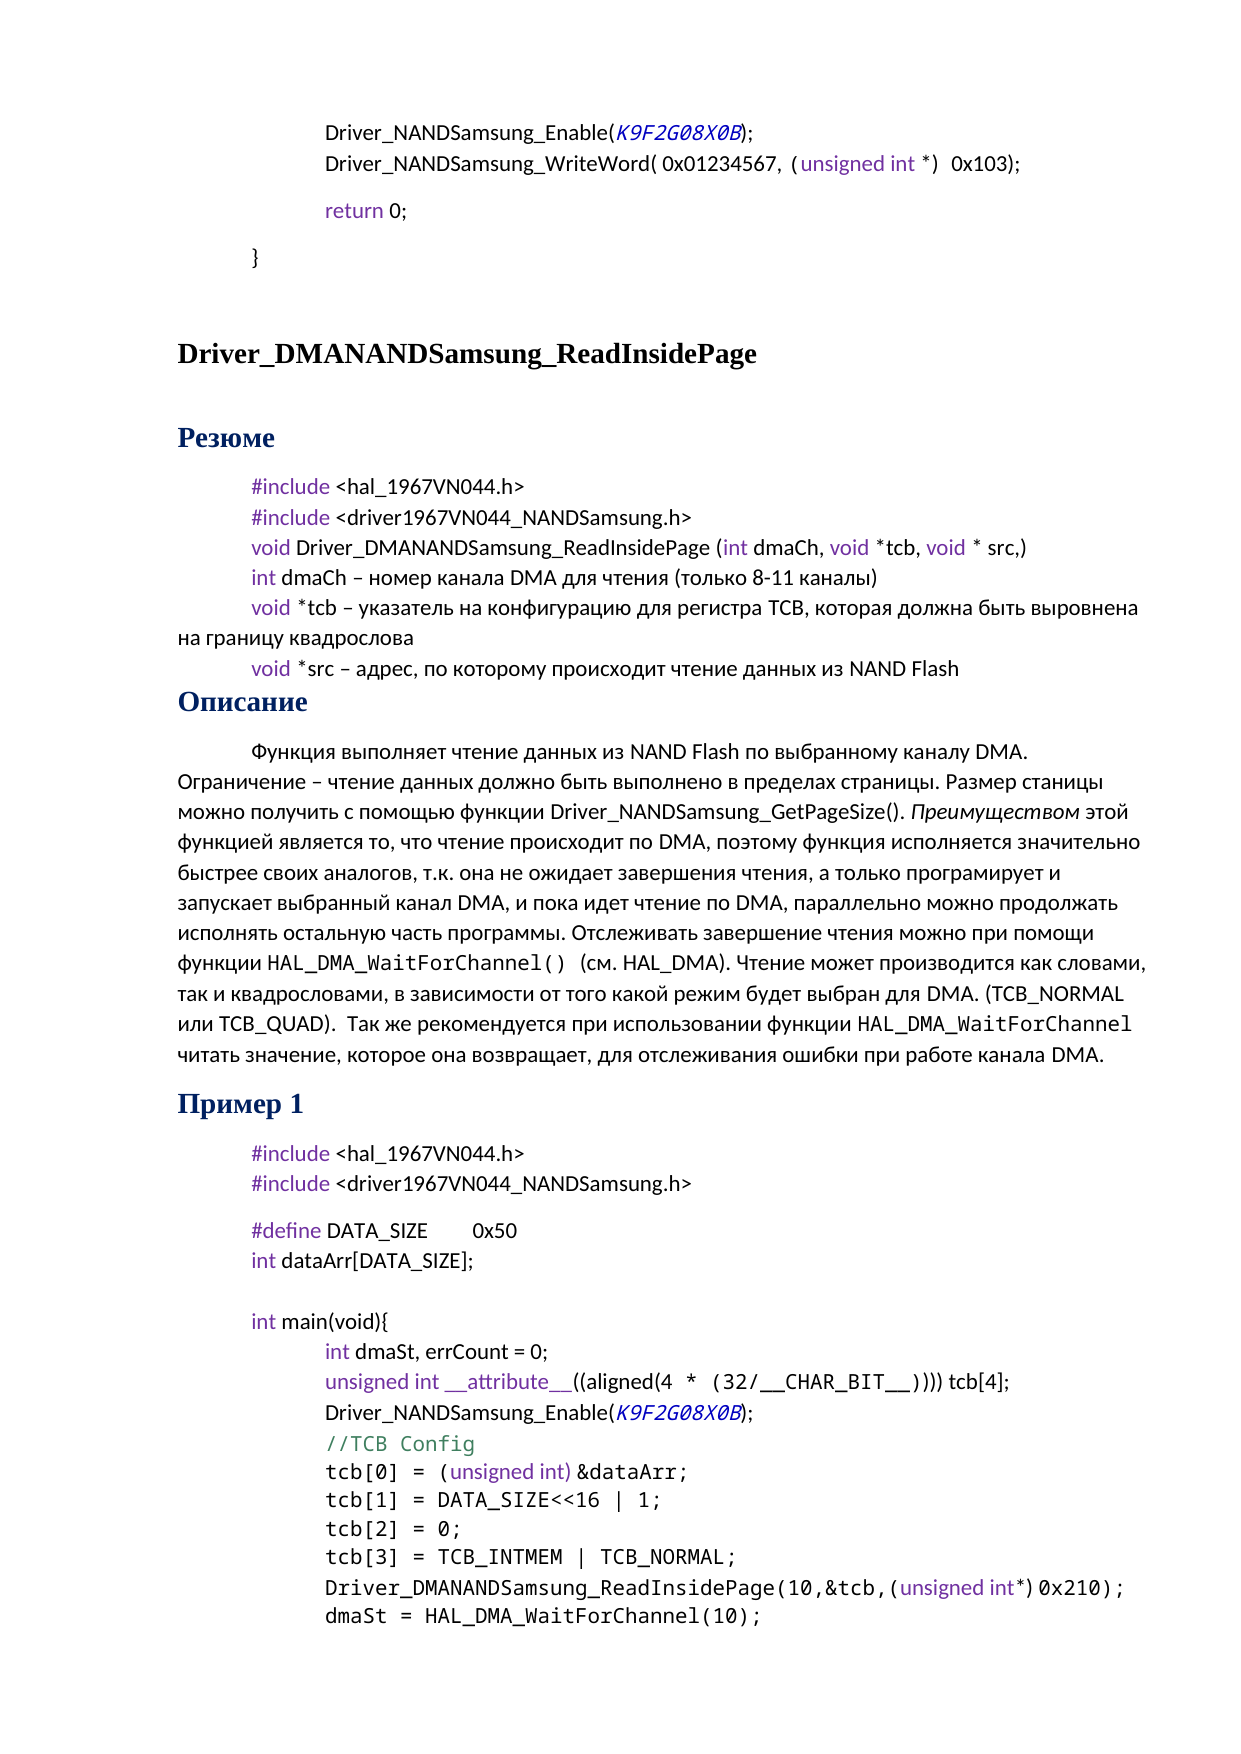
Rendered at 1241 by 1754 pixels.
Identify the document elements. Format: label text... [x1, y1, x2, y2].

text Резюме [177, 420, 1152, 453]
text #include <hal_1967VN044.h> [177, 1139, 1152, 1167]
text int dmaSt, errCount = 0; [177, 1337, 1152, 1365]
text unsigned int __attribute__((aligned(4 * (32/__CHAR_BIT__)))) tcb[4]; [251, 1367, 1152, 1396]
text void *src – адрес, по которому происходит чтение данных из NAND Flash [177, 654, 1152, 682]
text tcb[2] = 0; [177, 1514, 1152, 1542]
text Driver_DMANANDSamsung_ReadInsidePage(10,&tcb,(unsigned int*) 0x210); [251, 1573, 1152, 1602]
text Driver_NANDSamsung_Enable(K9F2G08X0B); [251, 1398, 1152, 1427]
text int main(void){ [177, 1307, 1152, 1335]
text Driver_NANDSamsung_Enable(K9F2G08X0B); [177, 118, 1152, 147]
text dmaSt = HAL_DMA_WaitForChannel(10); [177, 1602, 1152, 1630]
text Пример 1 [177, 1087, 1152, 1120]
text #define DATA_SIZE 0x50 [177, 1216, 1152, 1244]
text Driver_NANDSamsung_WriteWord( 0x01234567, (unsigned int *) 0x103); [177, 149, 1152, 177]
text int dataArr[DATA_SIZE]; [177, 1247, 1152, 1275]
text int dmaCh – номер канала DMA для чтения (только 8-11 каналы) [177, 563, 1152, 591]
subtitle Driver_DMANANDSamsung_ReadInsidePage [177, 337, 1152, 370]
text Функция выполняет чтение данных из NAND Flash по выбранному каналу DMA. Ограничение – чтение данных должно быть выполнено в пределах страницы. Размер станицы можно получить с помощью функции Driver_NANDSamsung_GetPageSize(). Преимуществом этой функцией является то, что чтение происходит по DMA, поэтому функция исполняется значительно быстрее своих аналогов, т.к. она не ожидает завершения чтения, а только програмирует и запускает выбранный канал DMA, и пока идет чтение по DMA, параллельно можно продолжать исполнять остальную часть программы. Отслеживать завершение чтения можно при помощи функции HAL_DMA_WaitForChannel() (см. HAL_DMA). Чтение может производится как словами, так и квадрословами, в зависимости от того какой режим будет выбран для DMA. (TCB_NORMAL или TCB_QUAD). Так же рекомендуется при использовании функции HAL_DMA_WaitForChannel читать значение, которое она возвращает, для отслеживания ошибки при работе канала DMA. [177, 737, 1152, 1068]
text } [177, 243, 1152, 271]
text #include <hal_1967VN044.h> [177, 472, 1152, 501]
text void Driver_DMANANDSamsung_ReadInsidePage (int dmaCh, void *tcb, void * src,) [177, 533, 1152, 561]
text tcb[3] = TCB_INTMEM | TCB_NORMAL; [177, 1542, 1152, 1571]
text tcb[0] = (unsigned int) &dataArr; [177, 1457, 1152, 1486]
text //TCB Config [251, 1429, 1152, 1457]
text #include <driver1967VN044_NANDSamsung.h> [177, 503, 1152, 531]
text #include <driver1967VN044_NANDSamsung.h> [177, 1169, 1152, 1198]
text tcb[1] = DATA_SIZE<<16 | 1; [177, 1486, 1152, 1514]
text return 0; [177, 196, 1152, 224]
text Описание [177, 684, 1152, 717]
text void *tcb – указатель на конфигурацию для регистра TCB, которая должна быть выровнена на границу квадрослова [177, 593, 1152, 652]
